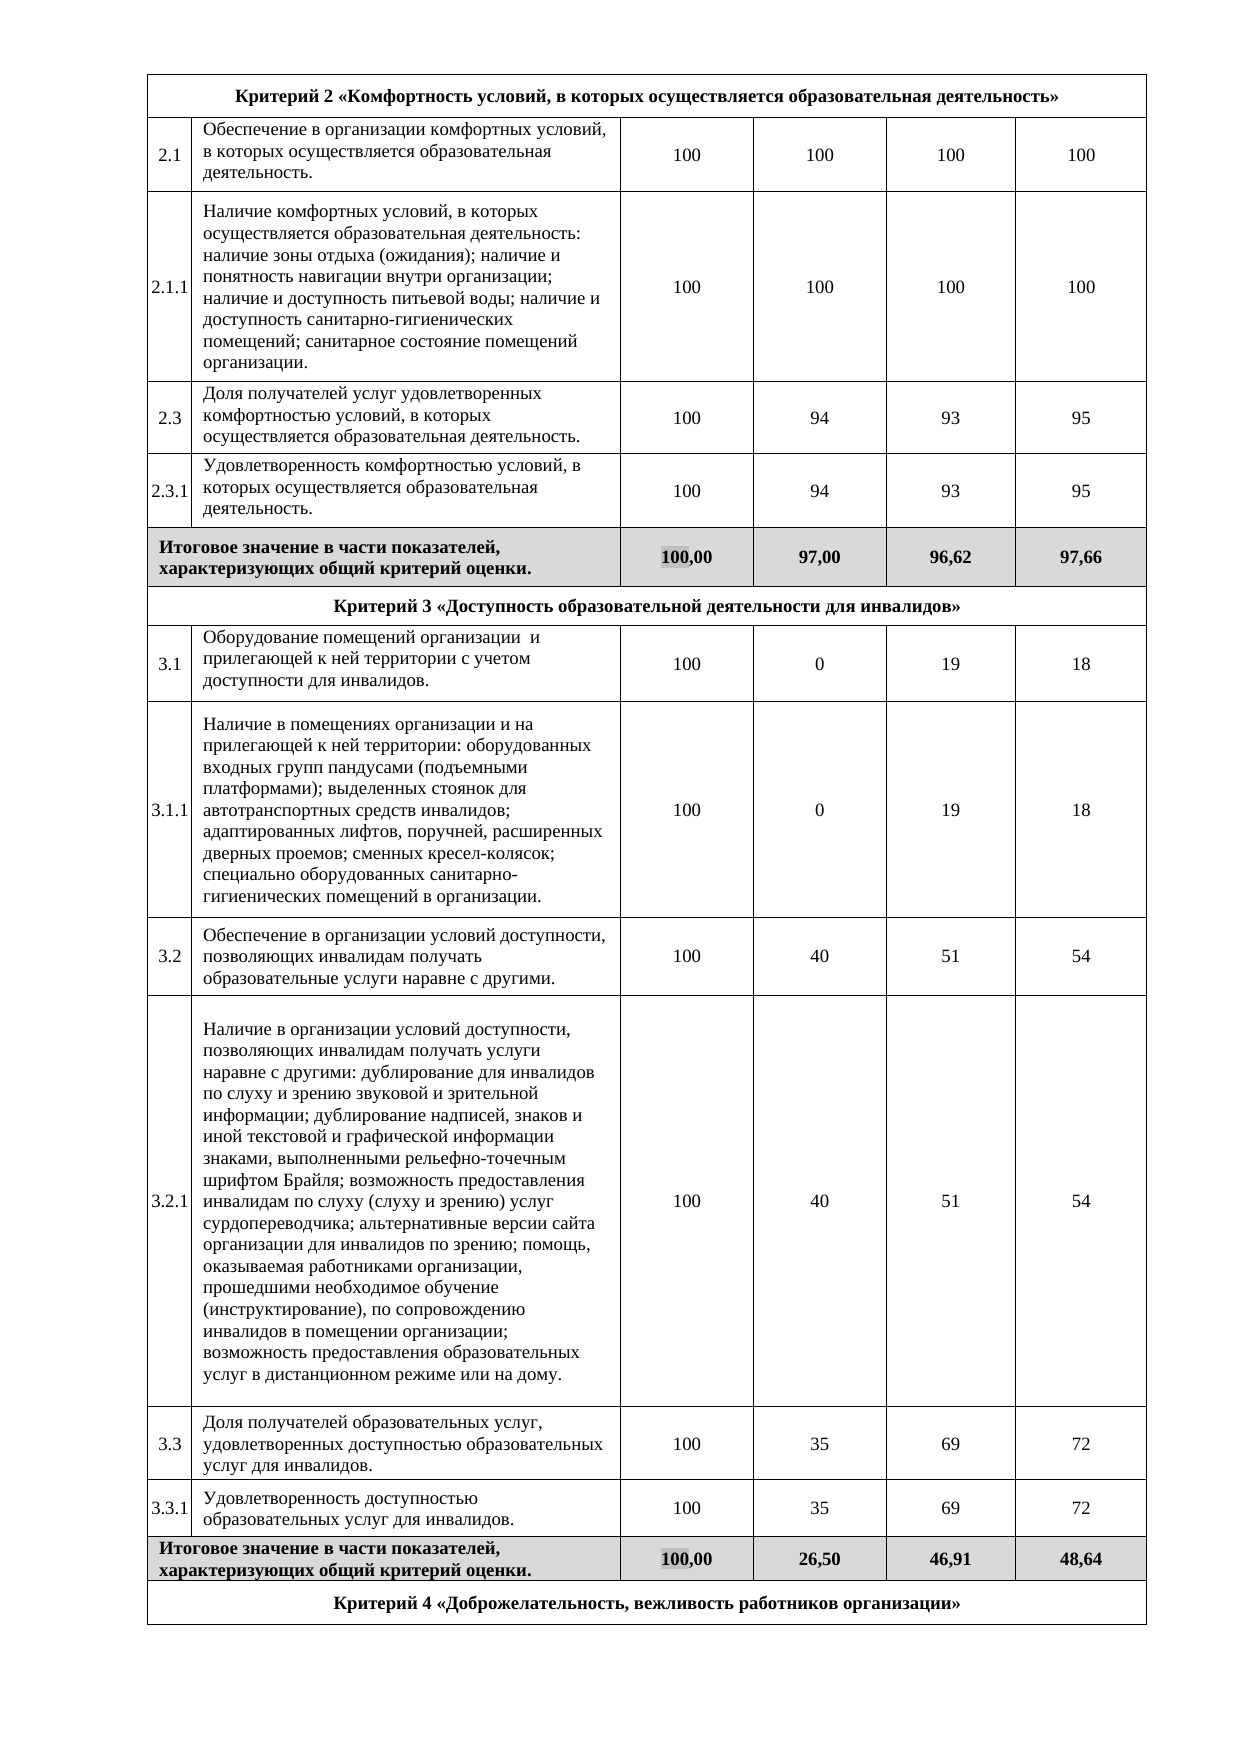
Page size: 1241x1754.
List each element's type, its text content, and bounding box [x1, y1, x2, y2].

table_cell Итоговое значение в части показателей, характеризующих общий критерий оценки. [148, 1537, 620, 1580]
table_cell 72 [1016, 1407, 1146, 1479]
table_cell Оборудование помещений организации и прилегающей к ней территории с учетом доступности для инвалидов. [192, 626, 620, 701]
table_cell 18 [1016, 626, 1146, 701]
table_cell 0 [754, 702, 886, 917]
table_cell 95 [1016, 454, 1146, 527]
table_cell Доля получателей услуг удовлетворенных комфортностью условий, в которых осуществляется образовательная деятельность. [192, 382, 620, 453]
table_cell 40 [754, 918, 886, 994]
table_cell 40 [754, 996, 886, 1406]
table_cell 3.3.1 [148, 1480, 191, 1536]
table_cell 94 [754, 454, 886, 527]
table_cell 100 [621, 918, 753, 994]
table_cell 19 [887, 626, 1015, 701]
table_cell 100 [621, 1480, 753, 1536]
table_cell Доля получателей образовательных услуг, удовлетворенных доступностью образовательных услуг для инвалидов. [192, 1407, 620, 1479]
table_cell 3.2.1 [148, 996, 191, 1406]
table_cell 100 [621, 996, 753, 1406]
table_cell Итоговое значение в части показателей, характеризующих общий критерий оценки. [148, 528, 620, 586]
table_cell 94 [754, 382, 886, 453]
table_cell 100 [621, 702, 753, 917]
table_cell 100 [621, 626, 753, 701]
table_cell 2.3.1 [148, 454, 191, 527]
table_cell 46,91 [887, 1537, 1015, 1580]
table_cell Критерий 4 «Доброжелательность, вежливость работников организации» [148, 1581, 1146, 1624]
table_cell 100,00 [621, 1537, 753, 1580]
table_cell 100 [621, 1407, 753, 1479]
table_cell 100 [621, 382, 753, 453]
table_cell 93 [887, 382, 1015, 453]
table_cell Обеспечение в организации комфортных условий, в которых осуществляется образовательная деятельность. [192, 118, 620, 191]
table_cell 35 [754, 1480, 886, 1536]
table_cell 100 [621, 192, 753, 381]
table_cell 97,66 [1016, 528, 1146, 586]
table_cell 0 [754, 626, 886, 701]
table_cell 72 [1016, 1480, 1146, 1536]
table_cell 95 [1016, 382, 1146, 453]
table_cell 26,50 [754, 1537, 886, 1580]
table_cell 2.1 [148, 118, 191, 191]
table_cell Удовлетворенность доступностью образовательных услуг для инвалидов. [192, 1480, 620, 1536]
table_cell 93 [887, 454, 1015, 527]
table_cell 18 [1016, 702, 1146, 917]
table_cell 96,62 [887, 528, 1015, 586]
table_cell 19 [887, 702, 1015, 917]
table_cell Критерий 2 «Комфортность условий, в которых осуществляется образовательная деятельность» [148, 75, 1146, 117]
table_cell 3.1.1 [148, 702, 191, 917]
table_cell Наличие в помещениях организации и на прилегающей к ней территории: оборудованных входных групп пандусами (подъемными платформами); выделенных стоянок для автотранспортных средств инвалидов; адаптированных лифтов, поручней, расширенных дверных проемов; сменных кресел-колясок; специально оборудованных санитарно-гигиенических помещений в организации. [192, 702, 620, 917]
table_cell 48,64 [1016, 1537, 1146, 1580]
table_cell 54 [1016, 918, 1146, 994]
table_cell 100 [754, 192, 886, 381]
table_cell 3.3 [148, 1407, 191, 1479]
table_cell 100 [887, 192, 1015, 381]
table_cell 51 [887, 996, 1015, 1406]
table_cell 3.1 [148, 626, 191, 701]
table_cell 100 [1016, 192, 1146, 381]
table_cell 100,00 [621, 528, 753, 586]
table_cell 100 [887, 118, 1015, 191]
table_cell 100 [754, 118, 886, 191]
table_cell 54 [1016, 996, 1146, 1406]
table_cell 69 [887, 1407, 1015, 1479]
table_cell 100 [1016, 118, 1146, 191]
table_cell 100 [621, 454, 753, 527]
table_cell Наличие в организации условий доступности, позволяющих инвалидам получать услуги наравне с другими: дублирование для инвалидов по слуху и зрению звуковой и зрительной информации; дублирование надписей, знаков и иной текстовой и графической информации знаками, выполненными рельефно-точечным шрифтом Брайля; возможность предоставления инвалидам по слуху (слуху и зрению) услуг сурдопереводчика; альтернативные версии сайта организации для инвалидов по зрению; помощь, оказываемая работниками организации, прошедшими необходимое обучение (инструктирование), по сопровождению инвалидов в помещении организации; возможность предоставления образовательных услуг в дистанционном режиме или на дому. [192, 996, 620, 1406]
table_cell 100 [621, 118, 753, 191]
table_cell 35 [754, 1407, 886, 1479]
table_cell 2.1.1 [148, 192, 191, 381]
table_cell 51 [887, 918, 1015, 994]
table_cell 97,00 [754, 528, 886, 586]
table_cell 69 [887, 1480, 1015, 1536]
table_cell 2.3 [148, 382, 191, 453]
table_cell Обеспечение в организации условий доступности, позволяющих инвалидам получать образовательные услуги наравне с другими. [192, 918, 620, 994]
table_cell 3.2 [148, 918, 191, 994]
table_cell Наличие комфортных условий, в которых осуществляется образовательная деятельность: наличие зоны отдыха (ожидания); наличие и понятность навигации внутри организации; наличие и доступность питьевой воды; наличие и доступность санитарно-гигиенических помещений; санитарное состояние помещений организации. [192, 192, 620, 381]
table_cell Критерий 3 «Доступность образовательной деятельности для инвалидов» [148, 587, 1146, 624]
table_cell Удовлетворенность комфортностью условий, в которых осуществляется образовательная деятельность. [192, 454, 620, 527]
